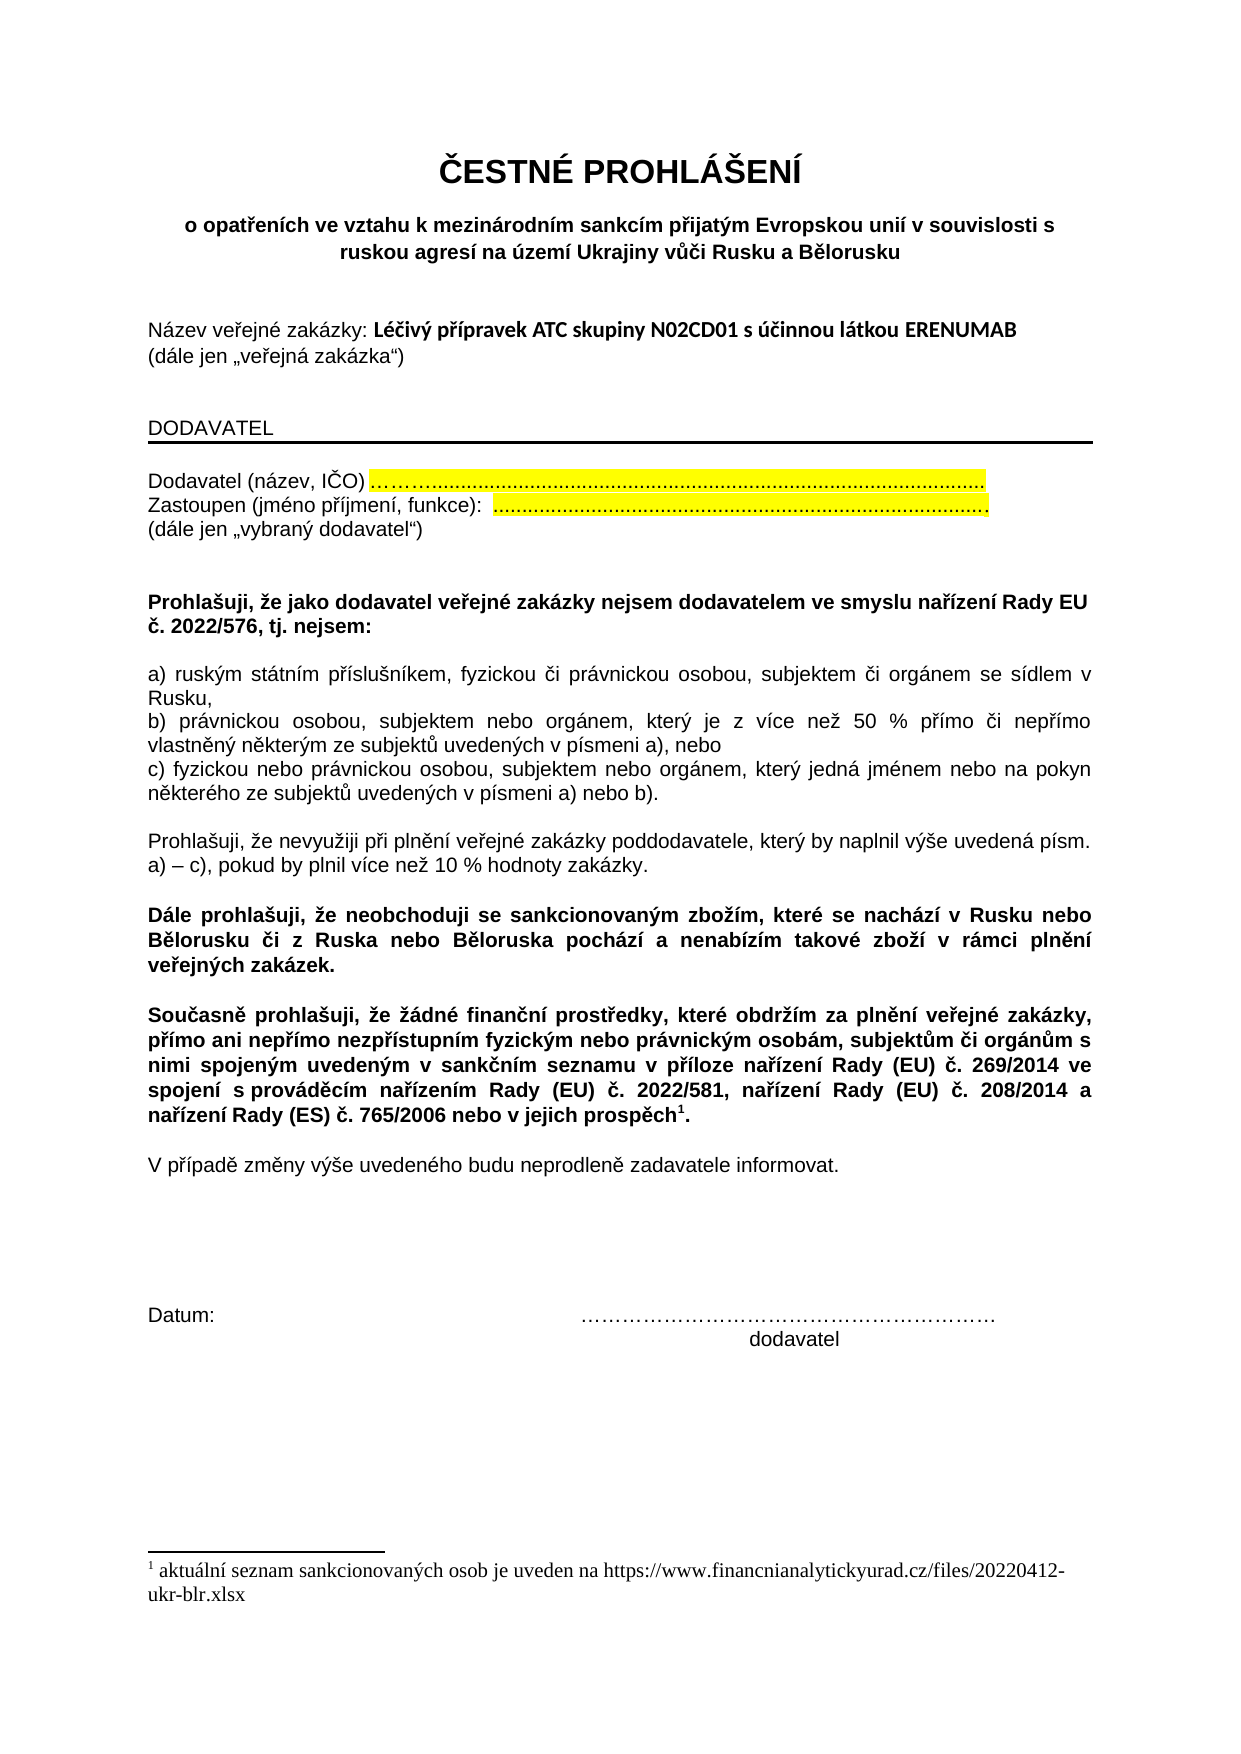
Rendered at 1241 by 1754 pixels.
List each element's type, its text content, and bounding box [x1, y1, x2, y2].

text Prohlašuji, že nevyužiji při plnění veřejné zakázky poddodavatele, který by naplnil výše uvedená písm. a) – c), pokud by plnil více než 10 % hodnoty zakázky. [148, 829, 1093, 877]
text DODAVATEL [148, 415, 1093, 441]
text c) fyzickou nebo právnickou osobou, subjektem nebo orgánem, který jedná jménem nebo na pokyn některého ze subjektů uvedených v písmeni a) nebo b). [148, 757, 1093, 805]
text Název veřejné zakázky: Léčivý přípravek ATC skupiny N02CD01 s účinnou látkou ERENUMAB [148, 316, 1093, 343]
text a) ruským státním příslušníkem, fyzickou či právnickou osobou, subjektem či orgánem se sídlem v Rusku, [148, 661, 1093, 709]
text Prohlašuji, že jako dodavatel veřejné zakázky nejsem dodavatelem ve smyslu nařízení Rady EU č. 2022/576, tj. nejsem: [148, 589, 1093, 637]
text o opatřeních ve vztahu k mezinárodním sankcím přijatým Evropskou unií v souvislosti s ruskou agresí na území Ukrajiny vůči Rusku a Bělorusku [148, 213, 1093, 264]
text Dodavatel (název, IČO) ………................................................................................................ [148, 468, 1093, 492]
subtitle Současně prohlašuji, že žádné finanční prostředky, které obdržím za plnění veřejné zakázky, přímo ani nepřímo nezpřístupním fyzickým nebo právnickým osobám, subjektům či orgánům s nimi spojeným uvedeným v sankčním seznamu v příloze nařízení Rady (EU) č. 269/2014 ve spojení s prováděcím nařízením Rady (EU) č. 2022/581, nařízení Rady (EU) č. 208/2014 a nařízení Rady (ES) č. 765/2006 nebo v jejich prospěch. [148, 1002, 1093, 1127]
text (dále jen „vybraný dodavatel“) [148, 517, 1093, 541]
list dodavatel [664, 1327, 1196, 1351]
subtitle Dále prohlašuji, že neobchoduji se sankcionovaným zbožím, které se nachází v Rusku nebo Bělorusku či z Ruska nebo Běloruska pochází a nenabízím takové zboží v rámci plnění veřejných zakázek. [148, 902, 1093, 977]
text b) právnickou osobou, subjektem nebo orgánem, který je z více než 50 % přímo či nepřímo vlastněný některým ze subjektů uvedených v písmeni a), nebo [148, 709, 1093, 757]
text (dále jen „veřejná zakázka“) [148, 343, 1093, 367]
subtitle V případě změny výše uvedeného budu neprodleně zadavatele informovat. [148, 1152, 1093, 1177]
subtitle Datum: …………………………………………………… [148, 1302, 1093, 1327]
text Zastoupen (jméno příjmení, funkce): ...................................................................................... [148, 492, 1093, 517]
subtitle ČESTNÉ PROHLÁŠENÍ [148, 164, 1093, 189]
